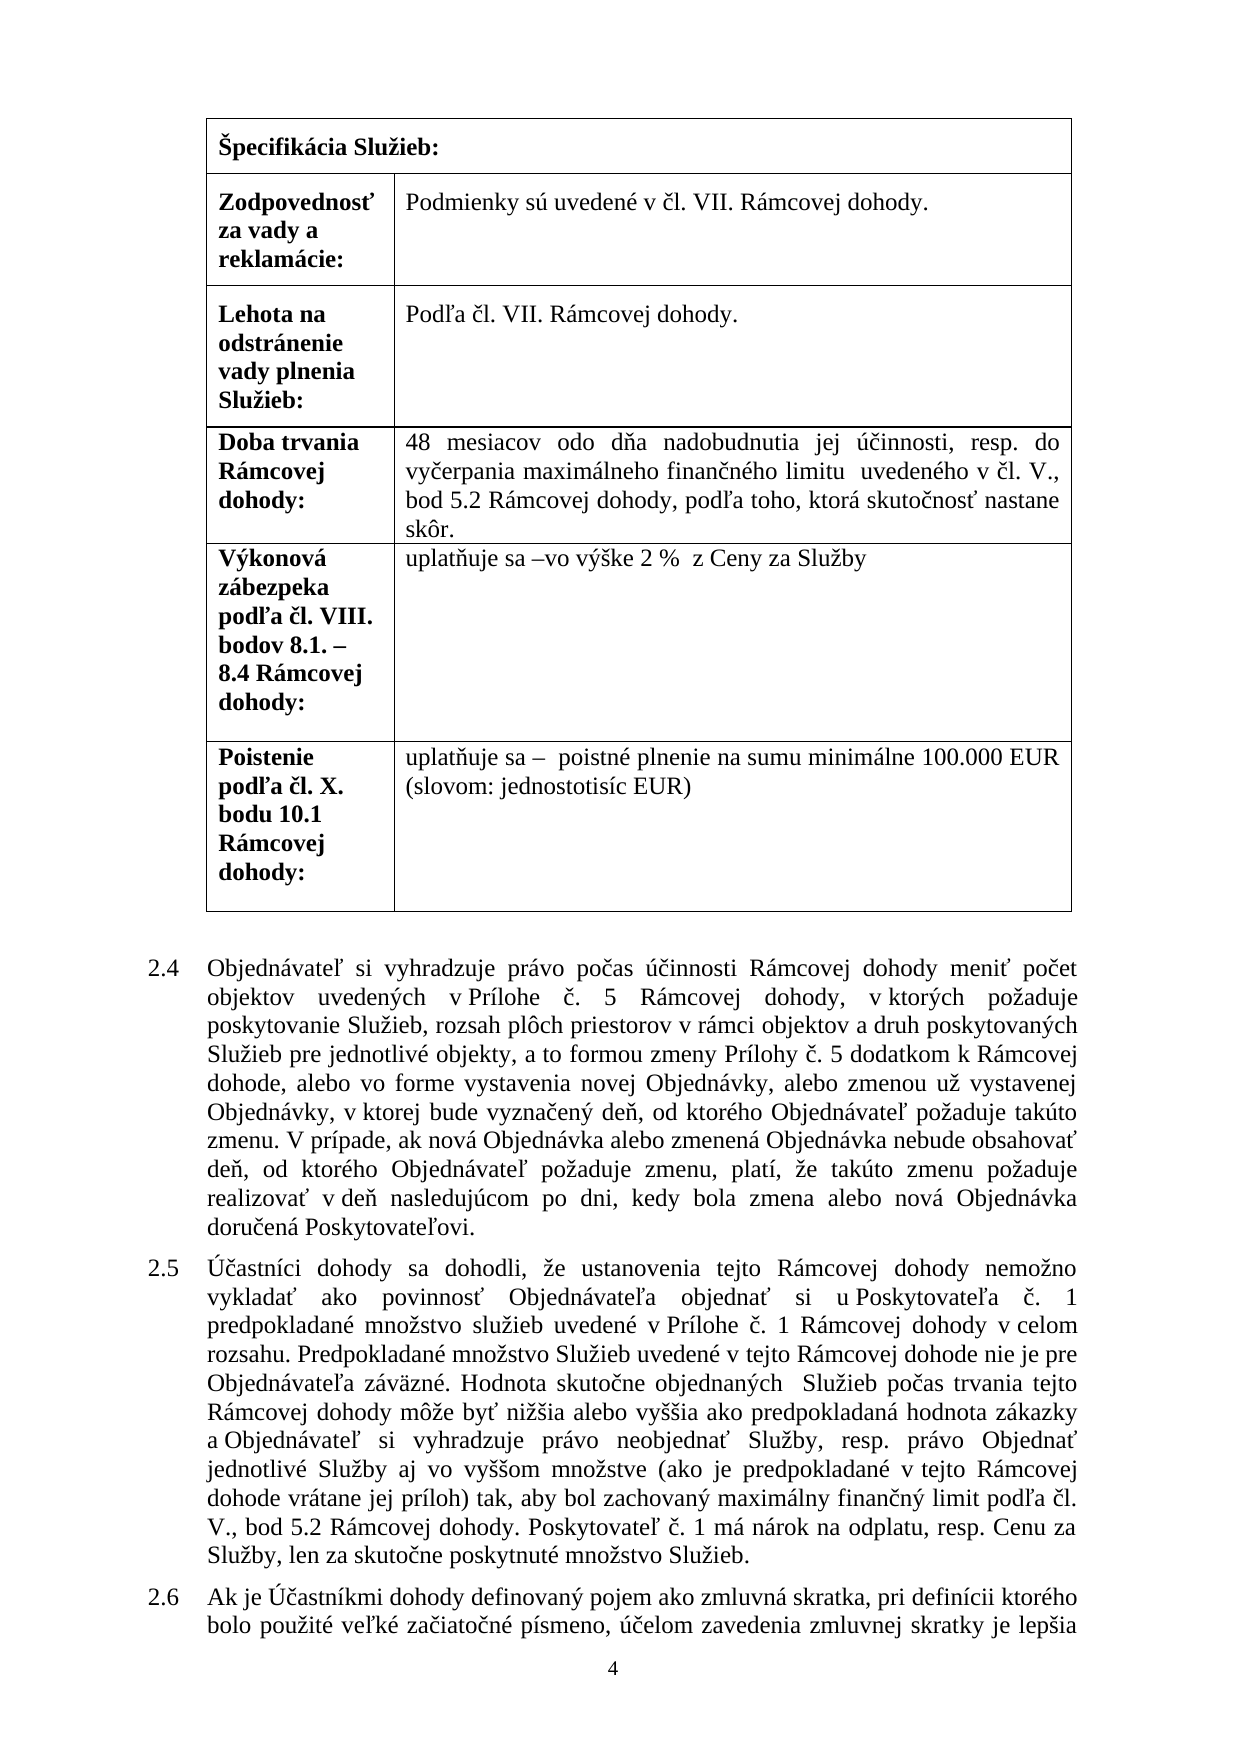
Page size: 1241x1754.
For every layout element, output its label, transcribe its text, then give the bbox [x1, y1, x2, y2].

table_cell 48 mesiacov odo dňa nadobudnutia jej účinnosti, resp. do vyčerpania maximálneho finančného limitu uvedeného v čl. V., bod 5.2 Rámcovej dohody, podľa toho, ktorá skutočnosť nastane skôr. [395, 428, 1071, 542]
table_cell Podmienky sú uvedené v čl. VII. Rámcovej dohody. [395, 174, 1071, 285]
table_cell Poistenie podľa čl. X. bodu 10.1 Rámcovej dohody: [207, 742, 394, 911]
table_cell uplatňuje sa –vo výške 2 % z Ceny za Služby [395, 544, 1071, 741]
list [148, 1582, 1078, 1639]
table_cell Lehota na odstránenie vady plnenia Služieb: [207, 286, 394, 426]
table_cell Zodpovednosť za vady a reklamácie: [207, 174, 394, 285]
list Účastníci dohody sa dohodli, že ustanovenia tejto Rámcovej dohody nemožno vykladať ako povinnosť Objednávateľa objednať si u Poskytovateľa č. 1 predpokladané množstvo služieb uvedené v Prílohe č. 1 Rámcovej dohody v celom rozsahu. Predpokladané množstvo Služieb uvedené v tejto Rámcovej dohode nie je pre Objednávateľa záväzné. Hodnota skutočne objednaných Služieb počas trvania tejto Rámcovej dohody môže byť nižšia alebo vyššia ako predpokladaná hodnota zákazky a Objednávateľ si vyhradzuje právo neobjednať Služby, resp. právo Objednať jednotlivé Služby aj vo vyššom množstve (ako je predpokladané v tejto Rámcovej dohode vrátane jej príloh) tak, aby bol zachovaný maximálny finančný limit podľa čl. V., bod 5.2 Rámcovej dohody. Poskytovateľ č. 1 má nárok na odplatu, resp. Cenu za Služby, len za skutočne poskytnuté množstvo Služieb. [148, 1253, 1078, 1569]
table_header Špecifikácia Služieb: [207, 119, 1071, 173]
table_cell uplatňuje sa – poistné plnenie na sumu minimálne 100.000 EUR (slovom: jednostotisíc EUR) [395, 742, 1071, 911]
table_cell Podľa čl. VII. Rámcovej dohody. [395, 286, 1071, 426]
table_cell Doba trvania Rámcovej dohody: [207, 428, 394, 542]
list Objednávateľ si vyhradzuje právo počas účinnosti Rámcovej dohody meniť počet objektov uvedených v Prílohe č. 5 Rámcovej dohody, v ktorých požaduje poskytovanie Služieb, rozsah plôch priestorov v rámci objektov a druh poskytovaných Služieb pre jednotlivé objekty, a to formou zmeny Prílohy č. 5 dodatkom k Rámcovej dohode, alebo vo forme vystavenia novej Objednávky, alebo zmenou už vystavenej Objednávky, v ktorej bude vyznačený deň, od ktorého Objednávateľ požaduje takúto zmenu. V prípade, ak nová Objednávka alebo zmenená Objednávka nebude obsahovať deň, od ktorého Objednávateľ požaduje zmenu, platí, že takúto zmenu požaduje realizovať v deň nasledujúcom po dni, kedy bola zmena alebo nová Objednávka doručená Poskytovateľovi. [148, 953, 1078, 1241]
table_cell Výkonová zábezpeka podľa čl. VIII. bodov 8.1. – 8.4 Rámcovej dohody: [207, 544, 394, 741]
